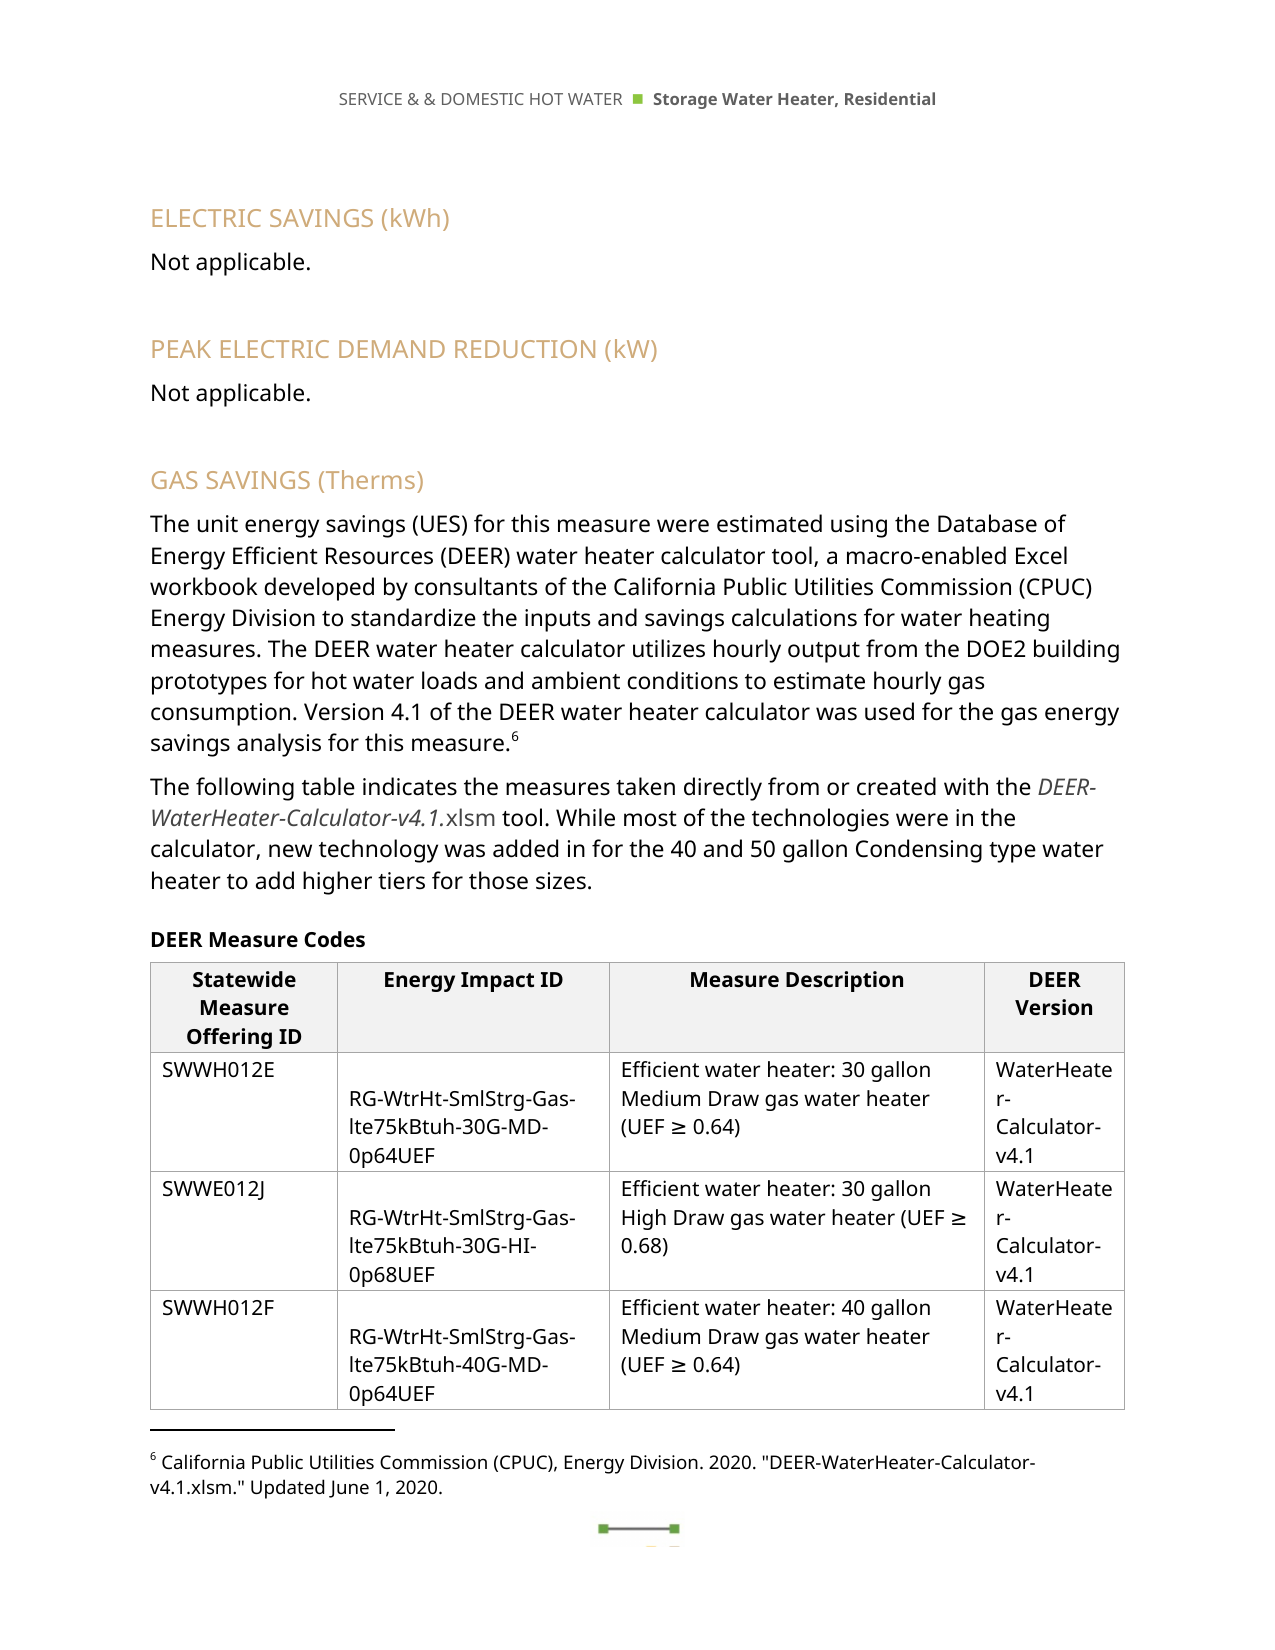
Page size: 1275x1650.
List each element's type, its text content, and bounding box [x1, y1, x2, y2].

table_cell Efficient water heater: 40 gallon Medium Draw gas water heater (UEF ≥ 0.64) [610, 1291, 984, 1409]
table_header Measure Description [610, 963, 984, 1052]
table_cell RG-WtrHt-SmlStrg-Gas-lte75kBtuh-30G-MD-0p64UEF [338, 1053, 609, 1171]
table_cell Efficient water heater: 30 gallon High Draw gas water heater (UEF ≥ 0.68) [610, 1172, 984, 1290]
table_header Energy Impact ID [338, 963, 609, 1052]
table_cell Efficient water heater: 30 gallon Medium Draw gas water heater (UEF ≥ 0.64) [610, 1053, 984, 1171]
table_cell SWWH012F [151, 1291, 337, 1409]
subtitle Electric Savings (kWh) [150, 202, 1125, 233]
table_cell SWWH012E [151, 1053, 337, 1171]
text DEER Measure Codes [150, 925, 1125, 953]
table_header DEER Version [985, 963, 1124, 1052]
table_cell WaterHeater-Calculator-v4.1 [985, 1053, 1124, 1171]
table_cell WaterHeater-Calculator-v4.1 [985, 1291, 1124, 1409]
table_cell WaterHeater-Calculator-v4.1 [985, 1172, 1124, 1290]
subtitle Gas Savings (Therms) [150, 464, 1125, 496]
table_cell RG-WtrHt-SmlStrg-Gas-lte75kBtuh-40G-MD-0p64UEF [338, 1291, 609, 1409]
text The unit energy savings (UES) for this measure were estimated using the Database of Energy Efficient Resources (DEER) water heater calculator tool, a macro-enabled Excel workbook developed by consultants of the California Public Utilities Commission (CPUC) Energy Division to standardize the inputs and savings calculations for water heating measures. The DEER water heater calculator utilizes hourly output from the DOE2 building prototypes for hot water loads and ambient conditions to estimate hourly gas consumption. Version 4.1 of the DEER water heater calculator was used for the gas energy savings analysis for this measure. [150, 508, 1125, 758]
text Not applicable. [150, 377, 1125, 408]
table_cell SWWE012J [151, 1172, 337, 1290]
table_cell RG-WtrHt-SmlStrg-Gas-lte75kBtuh-30G-HI-0p68UEF [338, 1172, 609, 1290]
text Not applicable. [150, 246, 1125, 277]
text The following table indicates the measures taken directly from or created with the DEER-WaterHeater-Calculator-v4.1.xlsm tool. While most of the technologies were in the calculator, new technology was added in for the 40 and 50 gallon Condensing type water heater to add higher tiers for those sizes. [150, 771, 1125, 896]
subtitle Peak Electric Demand Reduction (kW) [150, 333, 1125, 364]
picture [589, 1512, 684, 1547]
table_header Statewide Measure Offering ID [151, 963, 337, 1052]
